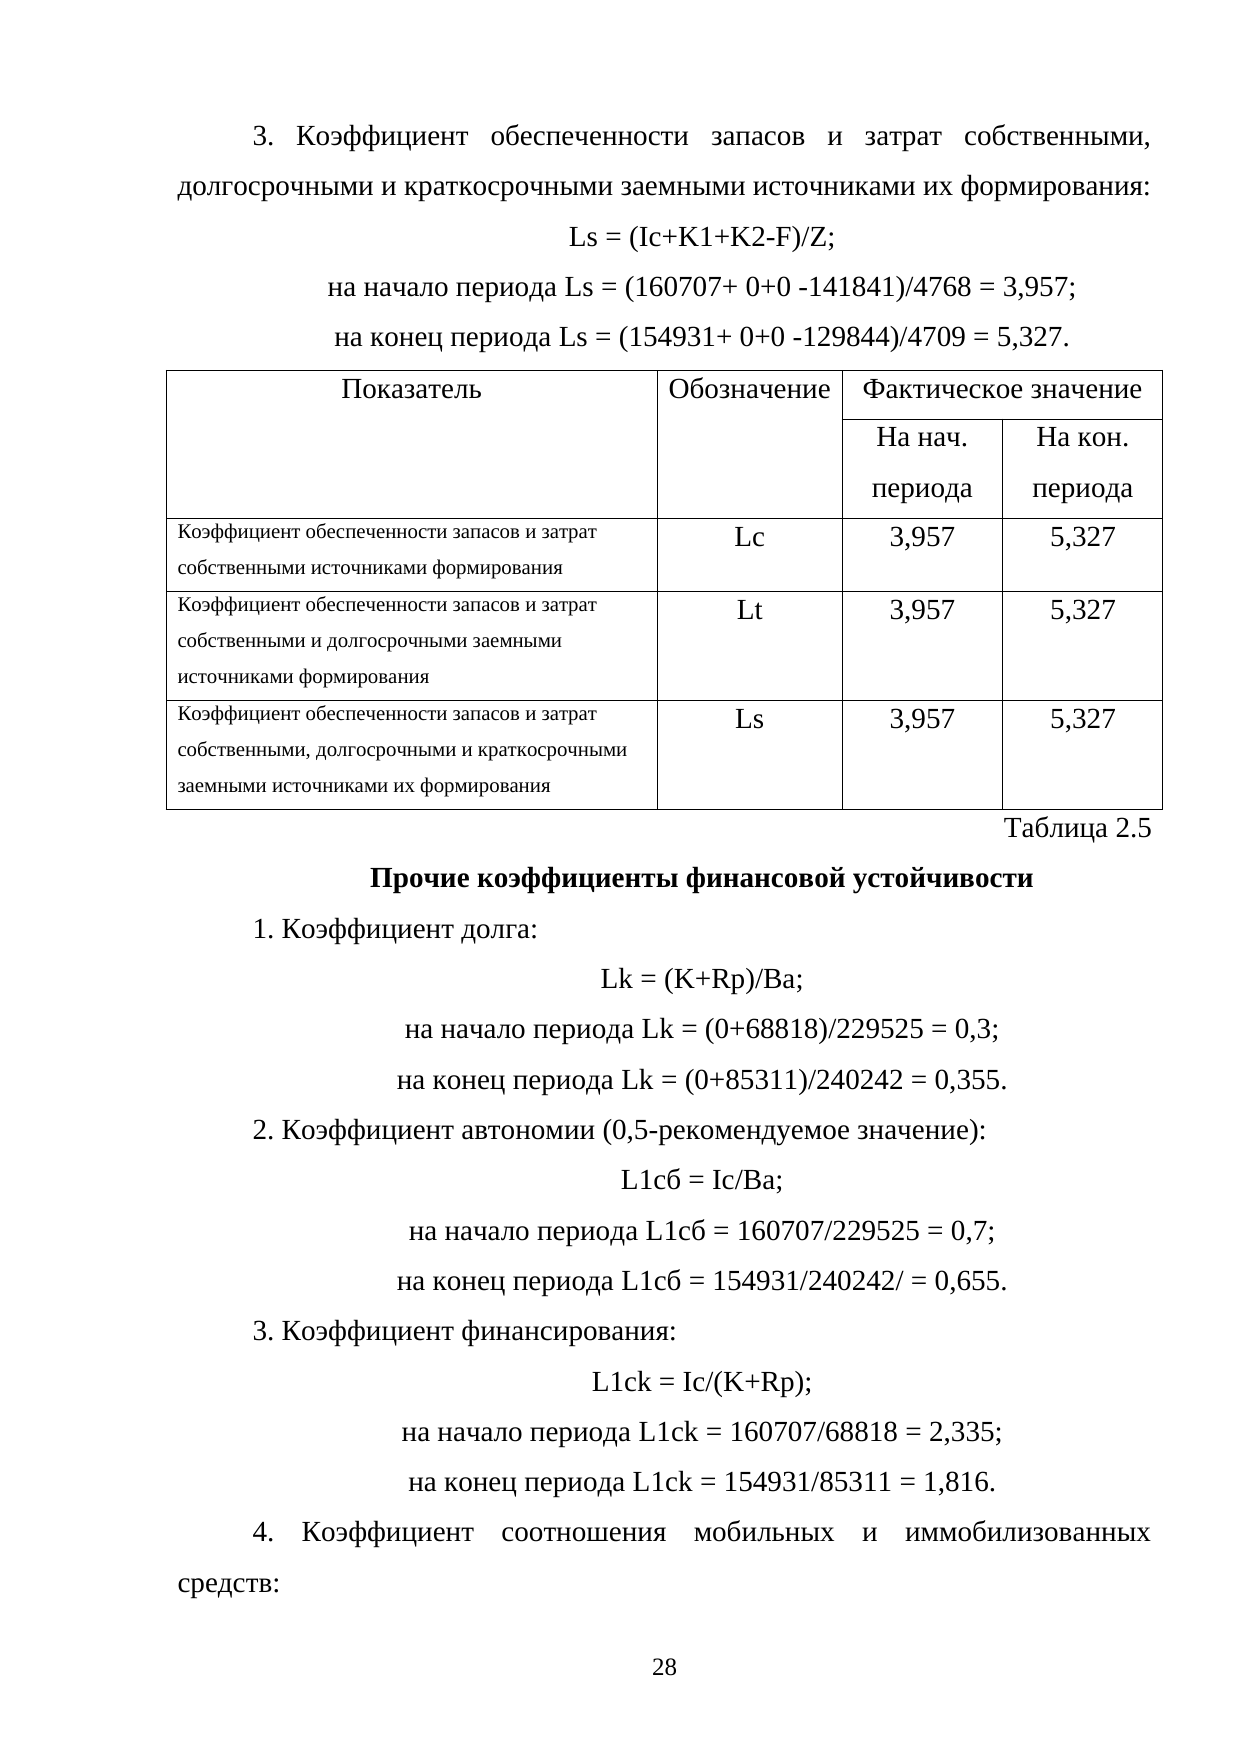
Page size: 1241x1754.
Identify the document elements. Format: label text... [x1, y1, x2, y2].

table_cell На нач. периода [843, 420, 1002, 518]
table_cell 3,957 [843, 519, 1002, 591]
table_header Показатель [167, 371, 657, 518]
text на конец периода Ls = (154931+ 0+0 -129844)/4709 = 5,327. [177, 319, 1152, 353]
text L1сб = Ic/Ba; [177, 1162, 1152, 1196]
text Таблица 2.5 [177, 810, 1152, 844]
table_cell На кон. периода [1003, 420, 1162, 518]
text на начало периода Ls = (160707+ 0+0 -141841)/4768 = 3,957; [177, 269, 1152, 303]
table_cell Коэффициент обеспеченности запасов и затрат собственными источниками формирования [167, 519, 657, 591]
text 3. Коэффициент обеспеченности запасов и затрат собственными, долгосрочными и краткосрочными заемными источниками их формирования: [177, 118, 1152, 202]
table_cell 3,957 [843, 592, 1002, 700]
text на конец периода Lk = (0+85311)/240242 = 0,355. [177, 1062, 1152, 1095]
text 4. Коэффициент соотношения мобильных и иммобилизованных средств: [177, 1514, 1152, 1598]
text Прочие коэффициенты финансовой устойчивости [177, 861, 1152, 894]
text Lk = (K+Rp)/Ba; [177, 961, 1152, 995]
table_cell 5,327 [1003, 519, 1162, 591]
text на конец периода L1ck = 154931/85311 = 1,816. [177, 1464, 1152, 1498]
table_cell 3,957 [843, 701, 1002, 809]
table_cell Коэффициент обеспеченности запасов и затрат собственными и долгосрочными заемными источниками формирования [167, 592, 657, 700]
text 2. Коэффициент автономии (0,5-рекомендуемое значение): [177, 1112, 1152, 1146]
text Ls = (Ic+K1+K2-F)/Z; [177, 219, 1152, 252]
text 1. Коэффициент долга: [177, 911, 1152, 944]
text L1ck = Ic/(K+Rp); [177, 1364, 1152, 1397]
table_header Фактическое значение [843, 371, 1162, 418]
text на конец периода L1сб = 154931/240242/ = 0,655. [177, 1263, 1152, 1297]
table_cell 5,327 [1003, 592, 1162, 700]
text на начало периода L1ck = 160707/68818 = 2,335; [177, 1414, 1152, 1447]
table_cell Ls [658, 701, 842, 809]
text 3. Коэффициент финансирования: [177, 1313, 1152, 1347]
text на начало периода Lk = (0+68818)/229525 = 0,3; [177, 1011, 1152, 1045]
table_cell 5,327 [1003, 701, 1162, 809]
table_cell Lc [658, 519, 842, 591]
text на начало периода L1сб = 160707/229525 = 0,7; [177, 1213, 1152, 1246]
table_cell Lt [658, 592, 842, 700]
table_cell Коэффициент обеспеченности запасов и затрат собственными, долгосрочными и краткосрочными заемными источниками их формирования [167, 701, 657, 809]
table_header Обозначение [658, 371, 842, 518]
